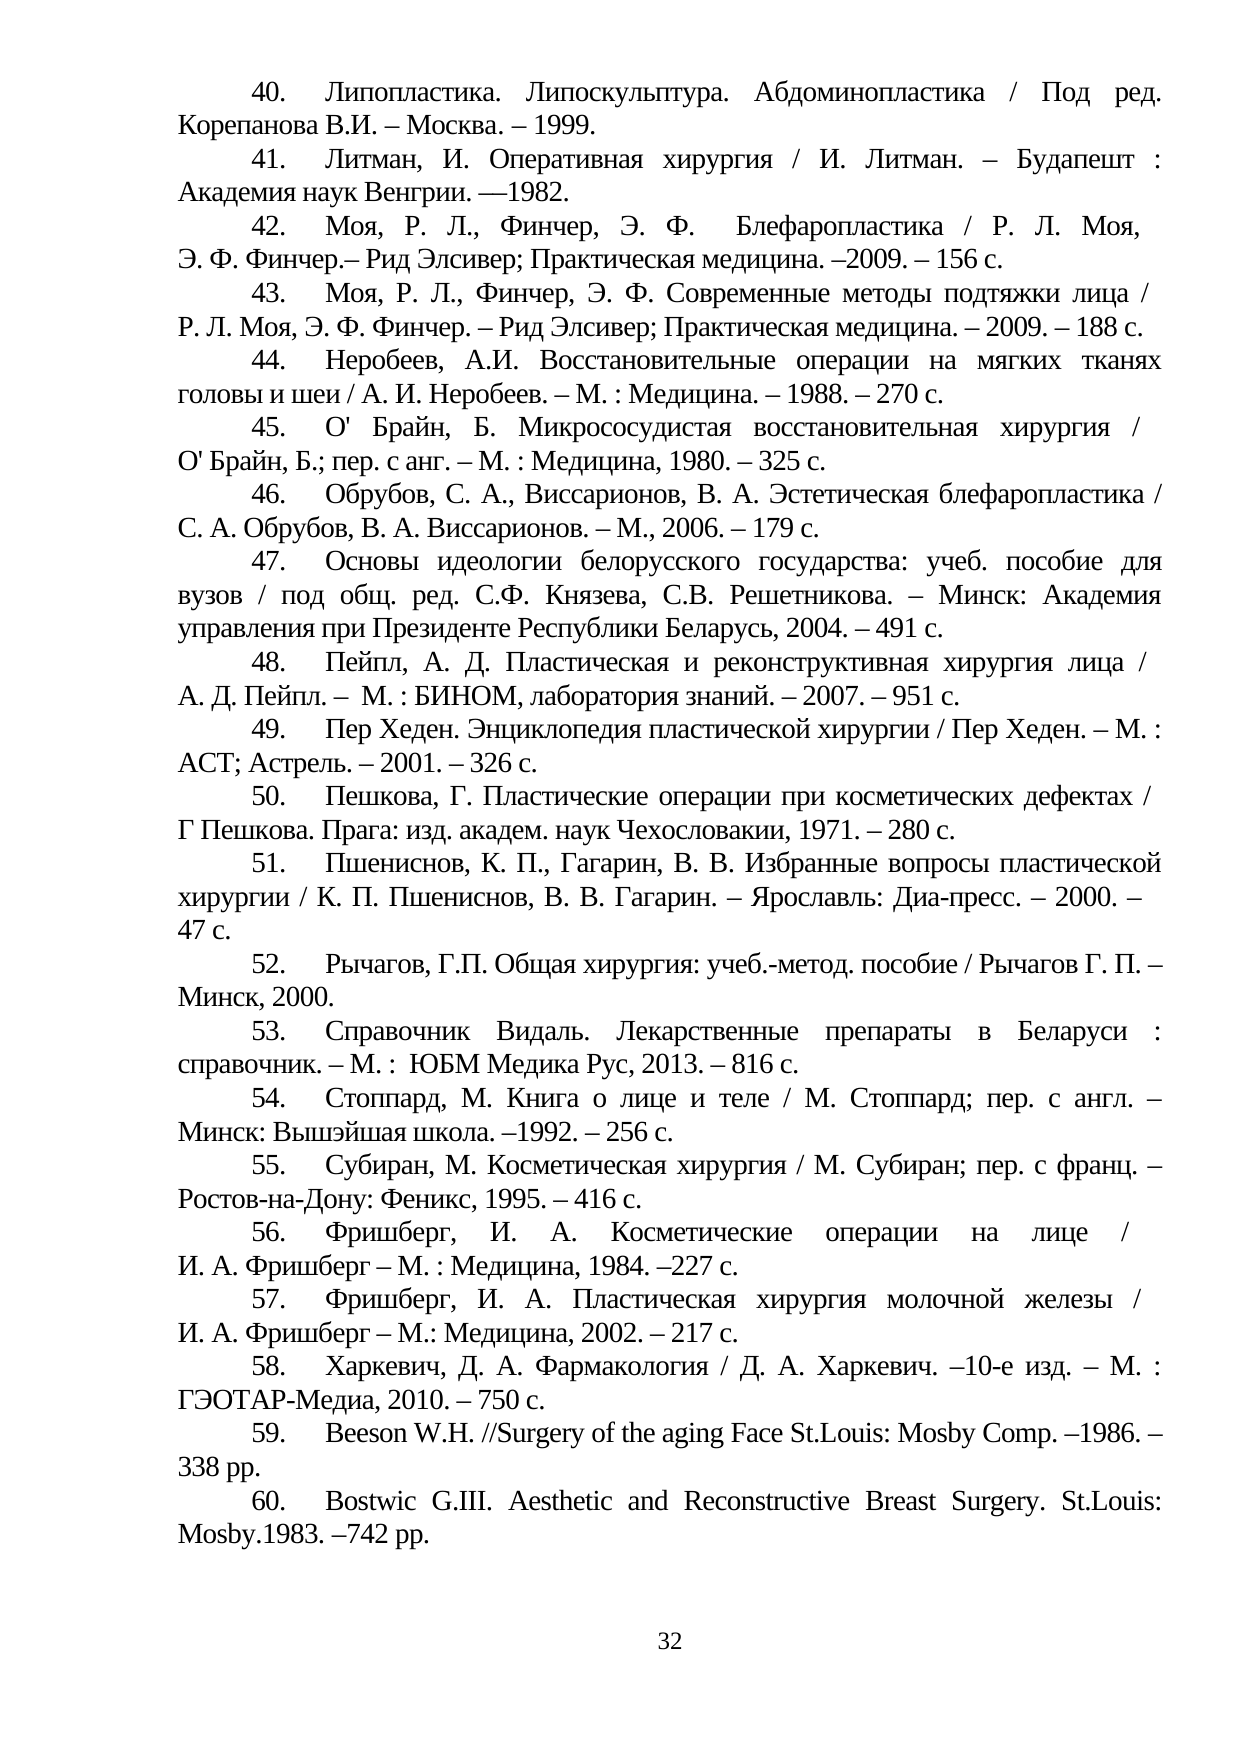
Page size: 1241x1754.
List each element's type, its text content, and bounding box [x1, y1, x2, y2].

list Основы идеологии белорусского государства: учеб. пособие для вузов / под общ. ред. С.Ф. Князева, С.В. Решетникова. – Минск: Академия управления при Президенте Республики Беларусь, 2004. – 491 с. [177, 543, 1162, 644]
list Литман, И. Оперативная хирургия / И. Литман. – Будапешт : Академия наук Венгрии. ––1982. [177, 141, 1162, 208]
list Пшениснов, К. П., Гагарин, В. В. Избранные вопросы пластической хирургии / К. П. Пшениснов, В. В. Гагарин. – Ярославль: Диа-пресс. – 2000. – 47 с. [177, 845, 1162, 946]
list О' Брайн, Б. Микрососудистая восстановительная хирургия / О' Брайн, Б.; пер. с анг. – М. : Медицина, 1980. – 325 с. [177, 409, 1162, 476]
list Обрубов, С. А., Виссарионов, В. А. Эстетическая блефаропластика / С. А. Обрубов, В. А. Виссарионов. – М., 2006. – 179 с. [177, 476, 1162, 543]
list Субиран, М. Косметическая хирургия / М. Субиран; пер. с франц. – Ростов-на-Дону: Феникс, 1995. – 416 с. [177, 1147, 1162, 1214]
list Beeson W.H. //Surgery of the aging Face St.Louis: Mosby Comp. –1986. –338 pp. [177, 1416, 1162, 1483]
list Харкевич, Д. А. Фармакология / Д. А. Харкевич. –10-е изд. – М. : ГЭОТАР-Медиа, 2010. – 750 с. [177, 1348, 1162, 1416]
list Пешкова, Г. Пластические операции при косметических дефектах / Г Пешкова. Прага: изд. академ. наук Чехословакии, 1971. – 280 с. [177, 778, 1162, 845]
list Пер Хеден. Энциклопедия пластической хирургии / Пер Хеден. – М. : АСТ; Астрель. – 2001. – 326 с. [177, 711, 1162, 778]
list Фришберг, И. А. Пластическая хирургия молочной железы / И. А. Фришберг – М.: Медицина, 2002. – 217 с. [177, 1281, 1162, 1348]
list Моя, Р. Л., Финчер, Э. Ф. Современные методы подтяжки лица / Р. Л. Моя, Э. Ф. Финчер. – Рид Элсивер; Практическая медицина. – 2009. – 188 с. [177, 275, 1162, 342]
list Стоппард, М. Книга о лице и теле / М. Стоппард; пер. с англ. – Минск: Вышэйшая школа. –1992. – 256 с. [177, 1080, 1162, 1147]
list Неробеев, А.И. Восстановительные операции на мягких тканях головы и шеи / А. И. Неробеев. – М. : Медицина. – 1988. – 270 с. [177, 342, 1162, 409]
list Фришберг, И. А. Косметические операции на лице / И. А. Фришберг – М. : Медицина, 1984. –227 с. [177, 1214, 1162, 1281]
list Липопластика. Липоскульптура. Абдоминопластика / Под ред. Корепанова В.И. – Москва. – 1999. [177, 74, 1162, 141]
list Рычагов, Г.П. Общая хирургия: учеб.-метод. пособие / Рычагов Г. П. – Минск, 2000. [177, 946, 1162, 1013]
list Пейпл, А. Д. Пластическая и реконструктивная хирургия лица / А. Д. Пейпл. – М. : БИНОМ, лаборатория знаний. – 2007. – 951 с. [177, 644, 1162, 711]
list Справочник Видаль. Лекарственные препараты в Беларуси : справочник. – М. : ЮБМ Медика Рус, 2013. – 816 с. [177, 1013, 1162, 1080]
list Моя, Р. Л., Финчер, Э. Ф. Блефаропластика / Р. Л. Моя, Э. Ф. Финчер.– Рид Элсивер; Практическая медицина. –2009. – 156 с. [177, 208, 1162, 275]
list Bostwic G.III. Aesthetic and Reconstructive Breast Surgery. St.Louis: Mosby.1983. –742 pp. [177, 1483, 1162, 1550]
